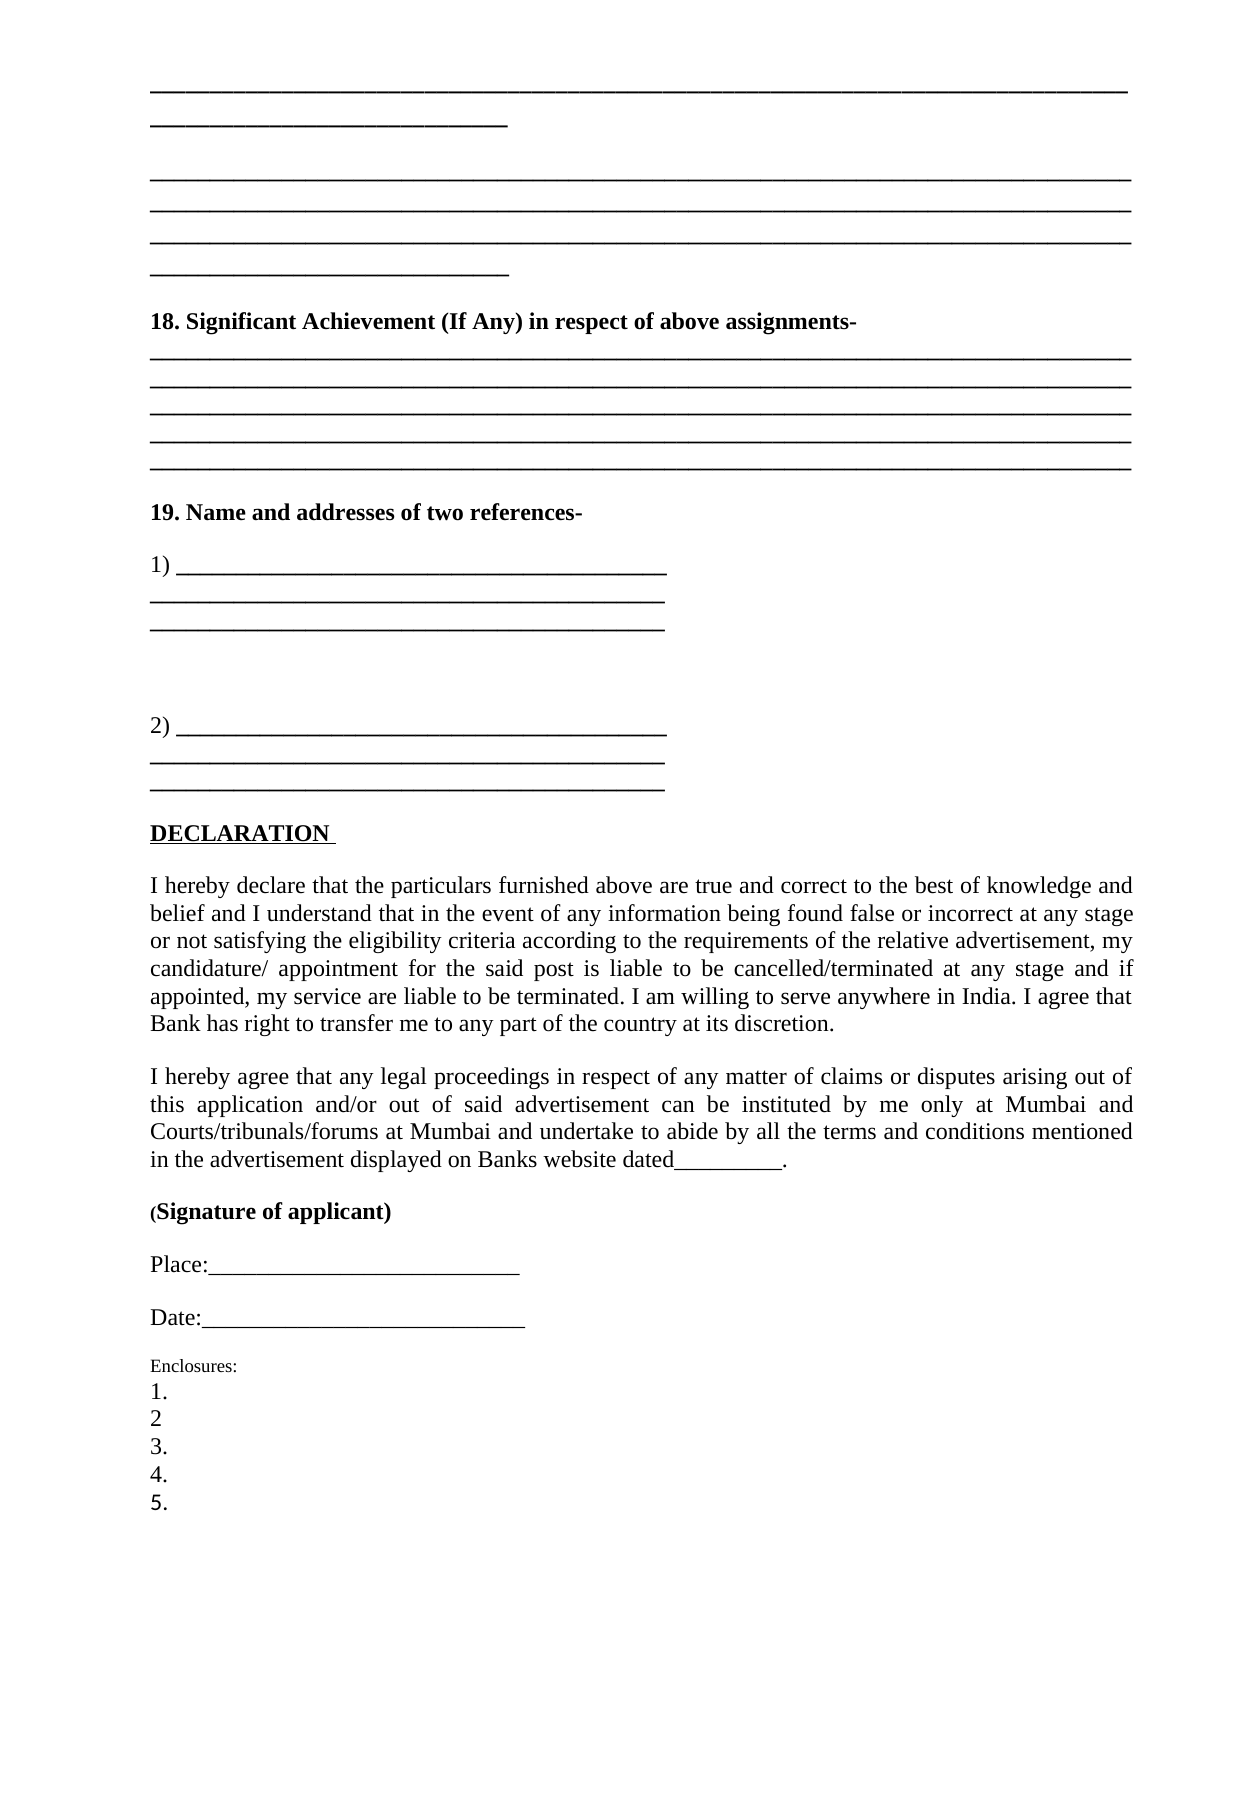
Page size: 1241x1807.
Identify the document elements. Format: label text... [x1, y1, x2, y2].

text ___________________________________________ [150, 738, 1135, 766]
text 19. Name and addresses of two references- [150, 498, 1135, 526]
text 4. [150, 1459, 1135, 1487]
text ___________________________________________ [150, 578, 1135, 606]
text ___________________________________________ [150, 766, 1135, 794]
text 18. Significant Achievement (If Any) in respect of above assignments- [150, 307, 1135, 335]
text 1. [150, 1377, 1135, 1404]
text 2 [150, 1404, 1135, 1432]
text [150, 67, 1135, 130]
text 3. [150, 1432, 1135, 1459]
text I hereby agree that any legal proceedings in respect of any matter of claims or disputes arising out of this application and/or out of said advertisement can be instituted by me only at Mumbai and Courts/tribunals/forums at Mumbai and undertake to abide by all the terms and conditions mentioned in the advertisement displayed on Banks website dated_________. [150, 1062, 1135, 1172]
text __________________________________________________________________________________________________________________________________________________________________________________________________________________________________________________________________________________________________________________________________________________________________________________________________________________________ [150, 335, 1135, 473]
text ___________________________________________ [150, 606, 1135, 633]
text 5. [150, 1487, 1135, 1516]
text Place:__________________________ [150, 1250, 1135, 1278]
text DECLARATION [150, 819, 1135, 846]
text Date:___________________________ [150, 1303, 1135, 1330]
text I hereby declare that the particulars furnished above are true and correct to the best of knowledge and belief and I understand that in the event of any information being found false or incorrect at any stage or not satisfying the eligibility criteria according to the requirements of the relative advertisement, my candidature/ appointment for the said post is liable to be cancelled/terminated at any stage and if appointed, my service are liable to be terminated. I am willing to serve anywhere in India. I agree that Bank has right to transfer me to any part of the country at its discretion. [150, 871, 1135, 1037]
text 1) _________________________________________ [150, 551, 1135, 578]
text Enclosures: [150, 1355, 1135, 1377]
text (Signature of applicant) [150, 1197, 1135, 1225]
text ____________________________________________________________________________________________________________________________________________________________________________________________________________________________________________________________________________________ [150, 156, 1135, 278]
text 2) _________________________________________ [150, 711, 1135, 738]
